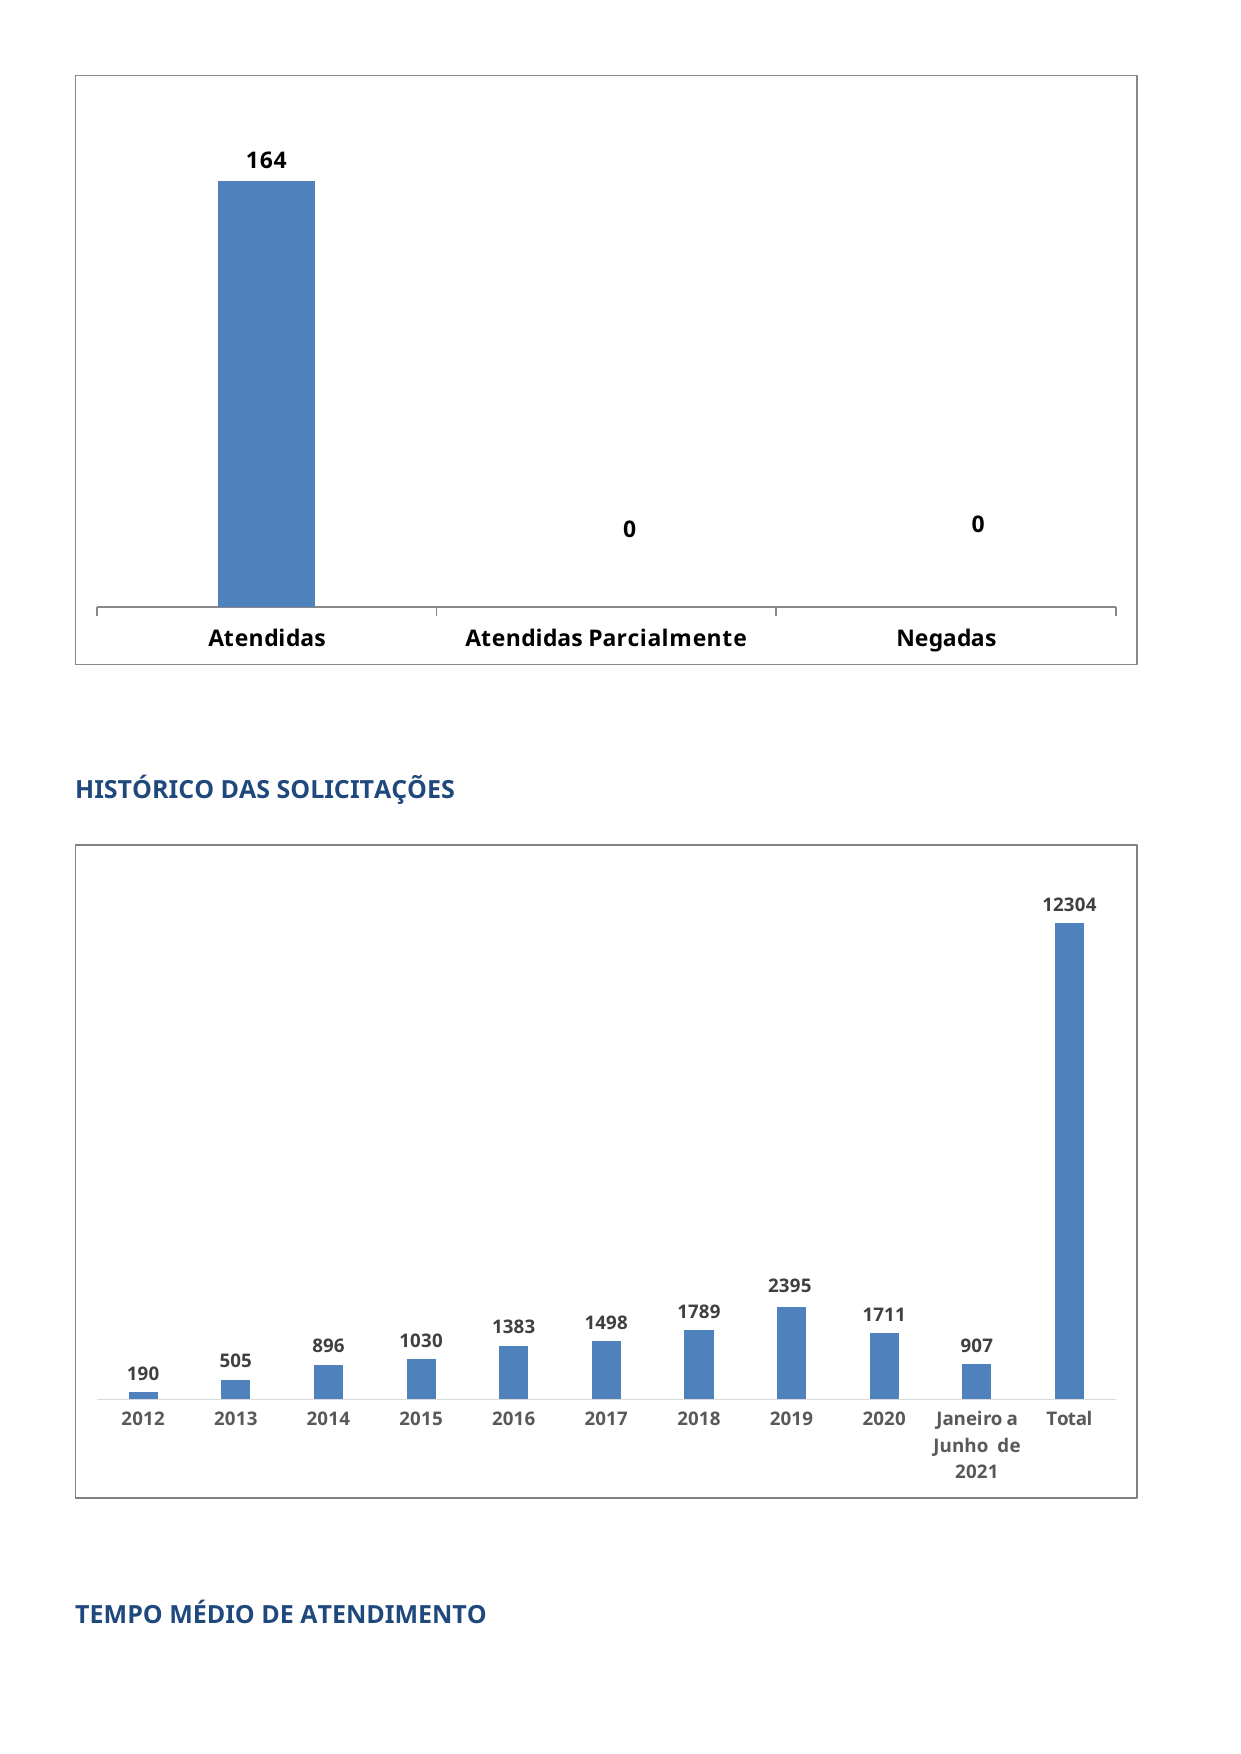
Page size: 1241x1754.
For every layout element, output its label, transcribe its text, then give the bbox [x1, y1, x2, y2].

text TEMPO MÉDIO DE ATENDIMENTO [75, 1596, 1165, 1630]
text HISTÓRICO DAS SOLICITAÇÕES [75, 772, 1165, 806]
